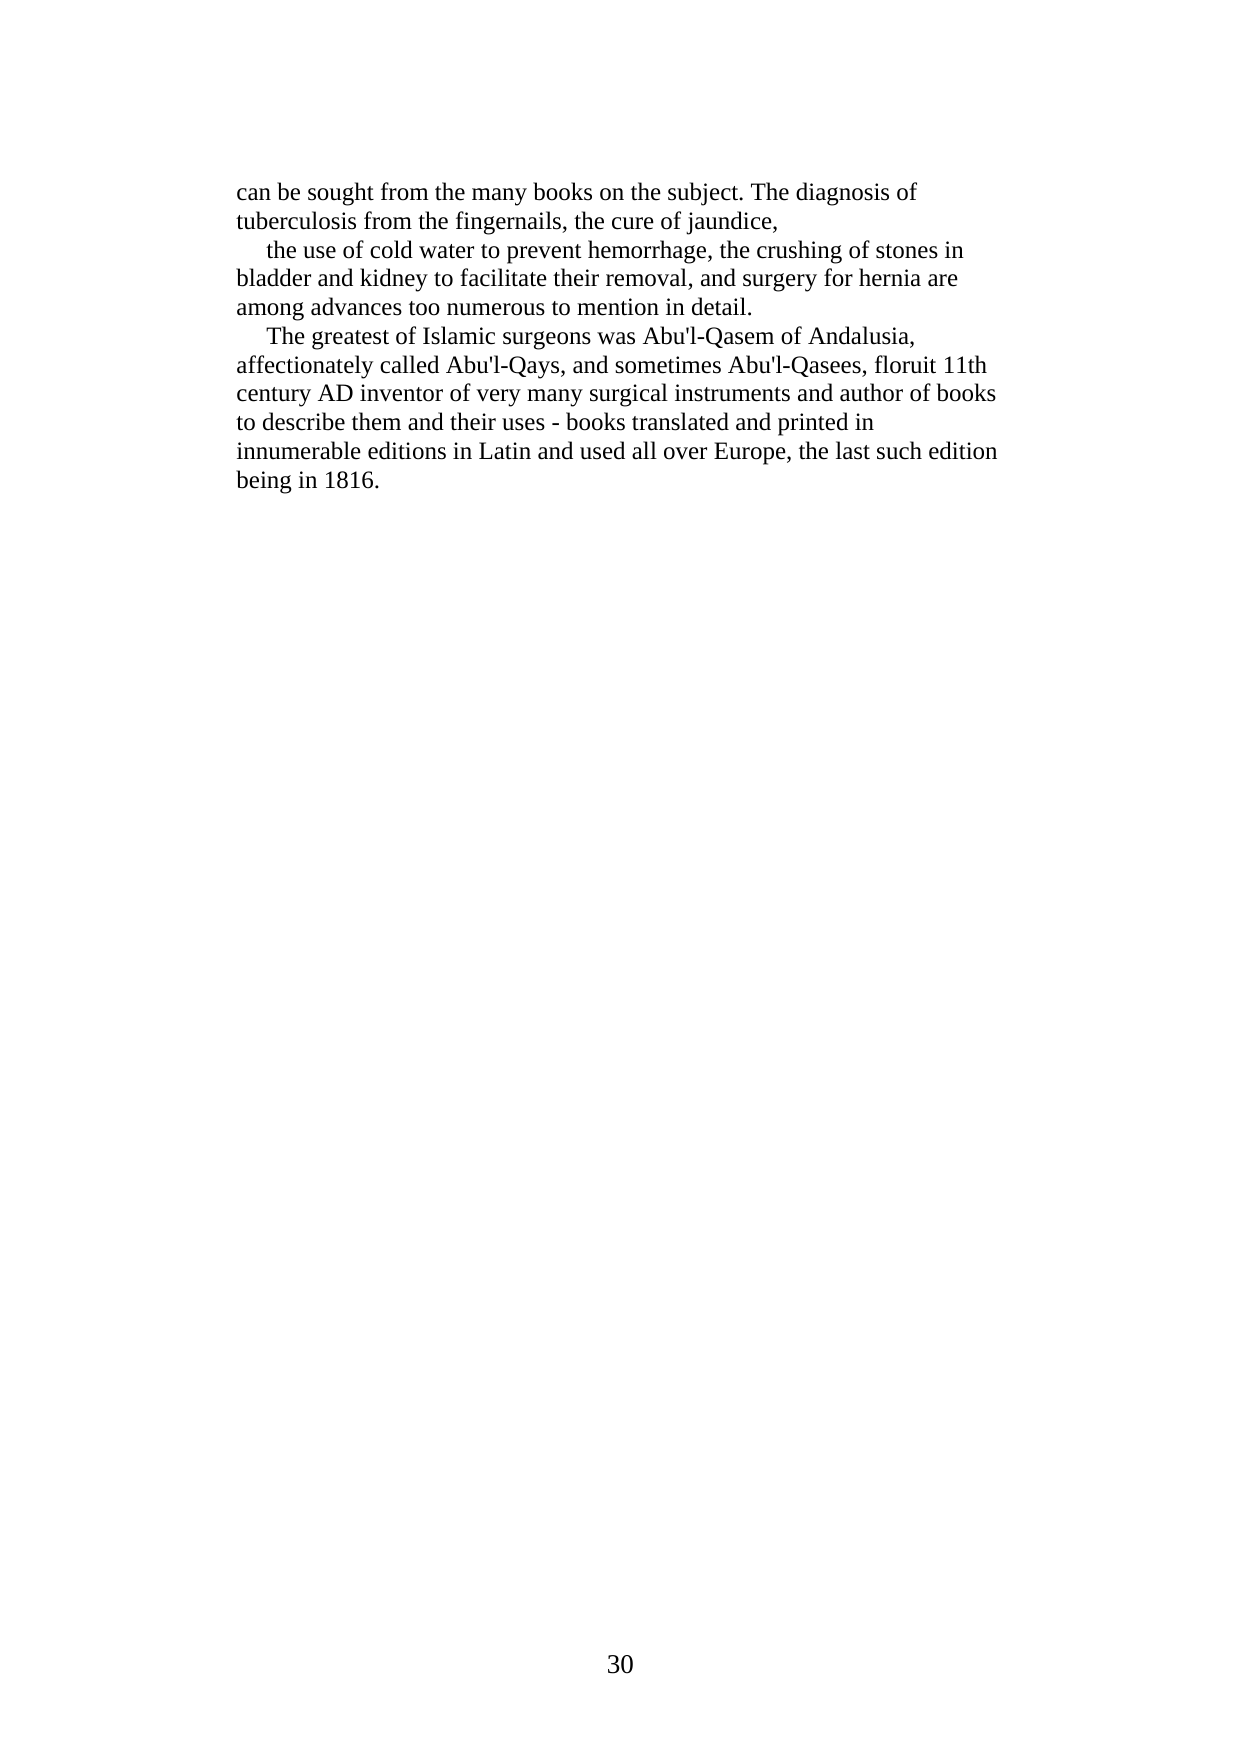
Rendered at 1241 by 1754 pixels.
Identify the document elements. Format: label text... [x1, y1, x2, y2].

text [236, 177, 1004, 235]
text the use of cold water to prevent hemorrhage, the crushing of stones in bladder and kidney to facilitate their removal, and surgery for hernia are among advances too numerous to mention in detail. [236, 235, 1004, 321]
text The greatest of Islamic surgeons was Abu'l-Qasem of Andalusia, affectionately called Abu'l-Qays, and sometimes Abu'l-Qasees, floruit 11th century AD inventor of very many surgical instruments and author of books to describe them and their uses - books translated and printed in innumerable editions in Latin and used all over Europe, the last such edition being in 1816. [236, 321, 1004, 493]
